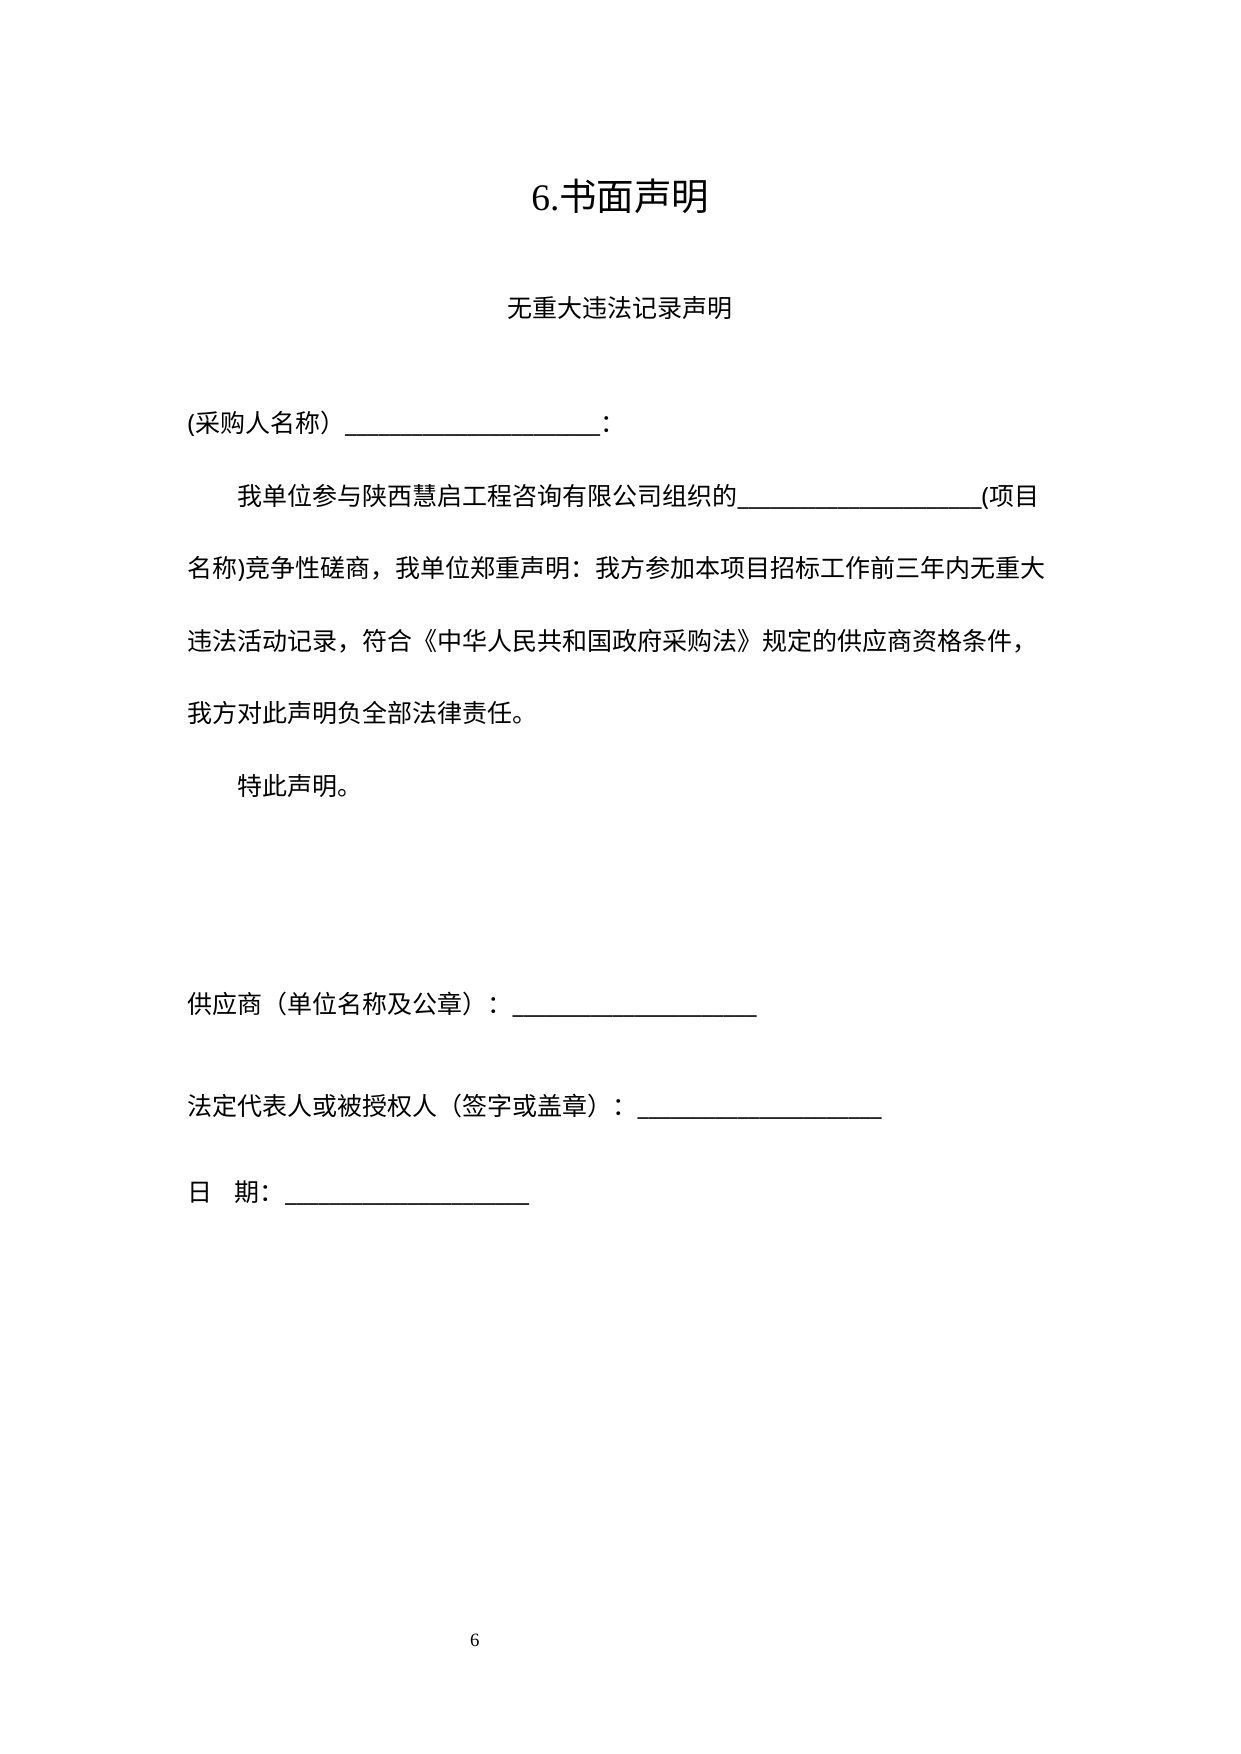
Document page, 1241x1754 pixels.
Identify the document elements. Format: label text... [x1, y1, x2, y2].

list 无重大违法记录声明 [187, 274, 1053, 339]
text 法定代表人或被授权人（签字或盖章）：______________________ [187, 1072, 1053, 1137]
text 特此声明。 [187, 766, 1053, 803]
text 供应商（单位名称及公章）：______________________ [187, 970, 1053, 1035]
text 6.书面声明 [187, 162, 1053, 227]
text 我单位参与陕西慧启工程咨询有限公司组织的______________________(项目名称)竞争性磋商，我单位郑重声明：我方参加本项目招标工作前三年内无重大违法活动记录，符合《中华人民共和国政府采购法》规定的供应商资格条件，我方对此声明负全部法律责任。 [187, 476, 1053, 730]
text (采购人名称）_______________________： [187, 404, 1053, 440]
text 日 期：______________________ [187, 1173, 1053, 1209]
